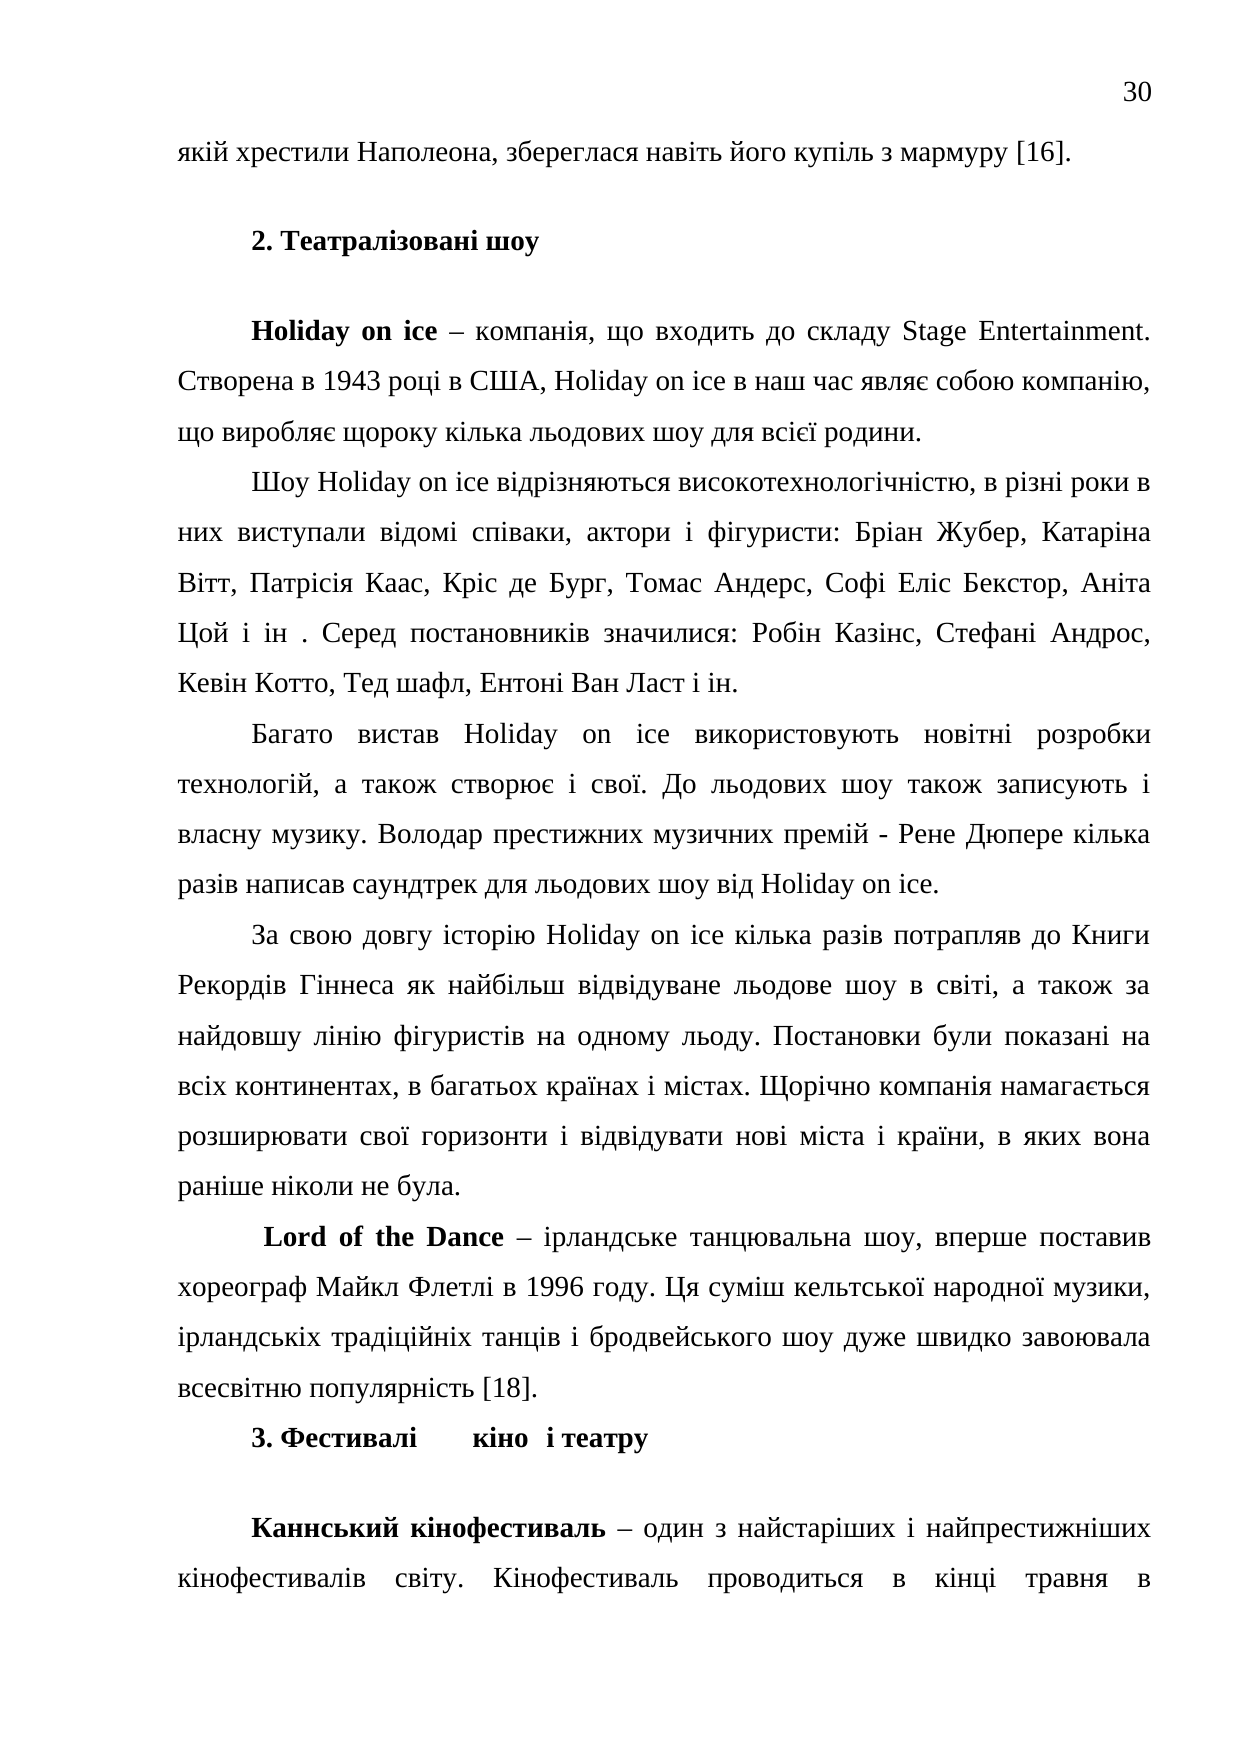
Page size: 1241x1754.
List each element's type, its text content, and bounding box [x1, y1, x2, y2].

text Шоу Holiday on ice відрізняються високотехнологічністю, в різні роки в них виступали відомі співаки, актори і фігуристи: Бріан Жубер, Катаріна Вітт, Патрісія Каас, Кріс де Бург, Томас Андерс, Софі Еліс Бекстор, Аніта Цой і ін . Серед постановників значилися: Робін Казінс, Стефані Андрос, Кевін Котто, Тед шафл, Ентоні Ван Ласт і ін. [177, 464, 1152, 699]
text 3. Фестивалі кіно і театру [177, 1420, 1152, 1454]
text Багато вистав Holiday on ice використовують новітні розробки технологій, а також створює і свої. До льодових шоу також записують і власну музику. Володар престижних музичних премій - Рене Дюпере кілька разів написав саундтрек для льодових шоу від Holiday on ice. [177, 716, 1152, 900]
text Holiday on ice – компанія, що входить до складу Stage Entertainment. Створена в 1943 році в США, Holiday on ice в наш час являє собою компанію, що виробляє щороку кілька льодових шоу для всієї родини. [177, 313, 1152, 447]
text Lord of the Dance – ірландське танцювальна шоу, вперше поставив хореограф Майкл Флетлі в 1996 году. Ця суміш кельтської народної музики, ірландськіх традіційніх танців і бродвейського шоу дуже швидко завоювала всесвітню популярність [18]. [177, 1219, 1152, 1403]
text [177, 1510, 1152, 1594]
text 2. Театралізовані шоу [177, 223, 1152, 257]
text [177, 134, 1152, 167]
text За свою довгу історію Holiday on ice кілька разів потрапляв до Книги Рекордів Гіннеса як найбільш відвідуване льодове шоу в світі, а також за найдовшу лінію фігуристів на одному льоду. Постановки були показані на всіх континентах, в багатьох країнах і містах. Щорічно компанія намагається розширювати свої горизонти і відвідувати нові міста і країни, в яких вона раніше ніколи не була. [177, 917, 1152, 1202]
